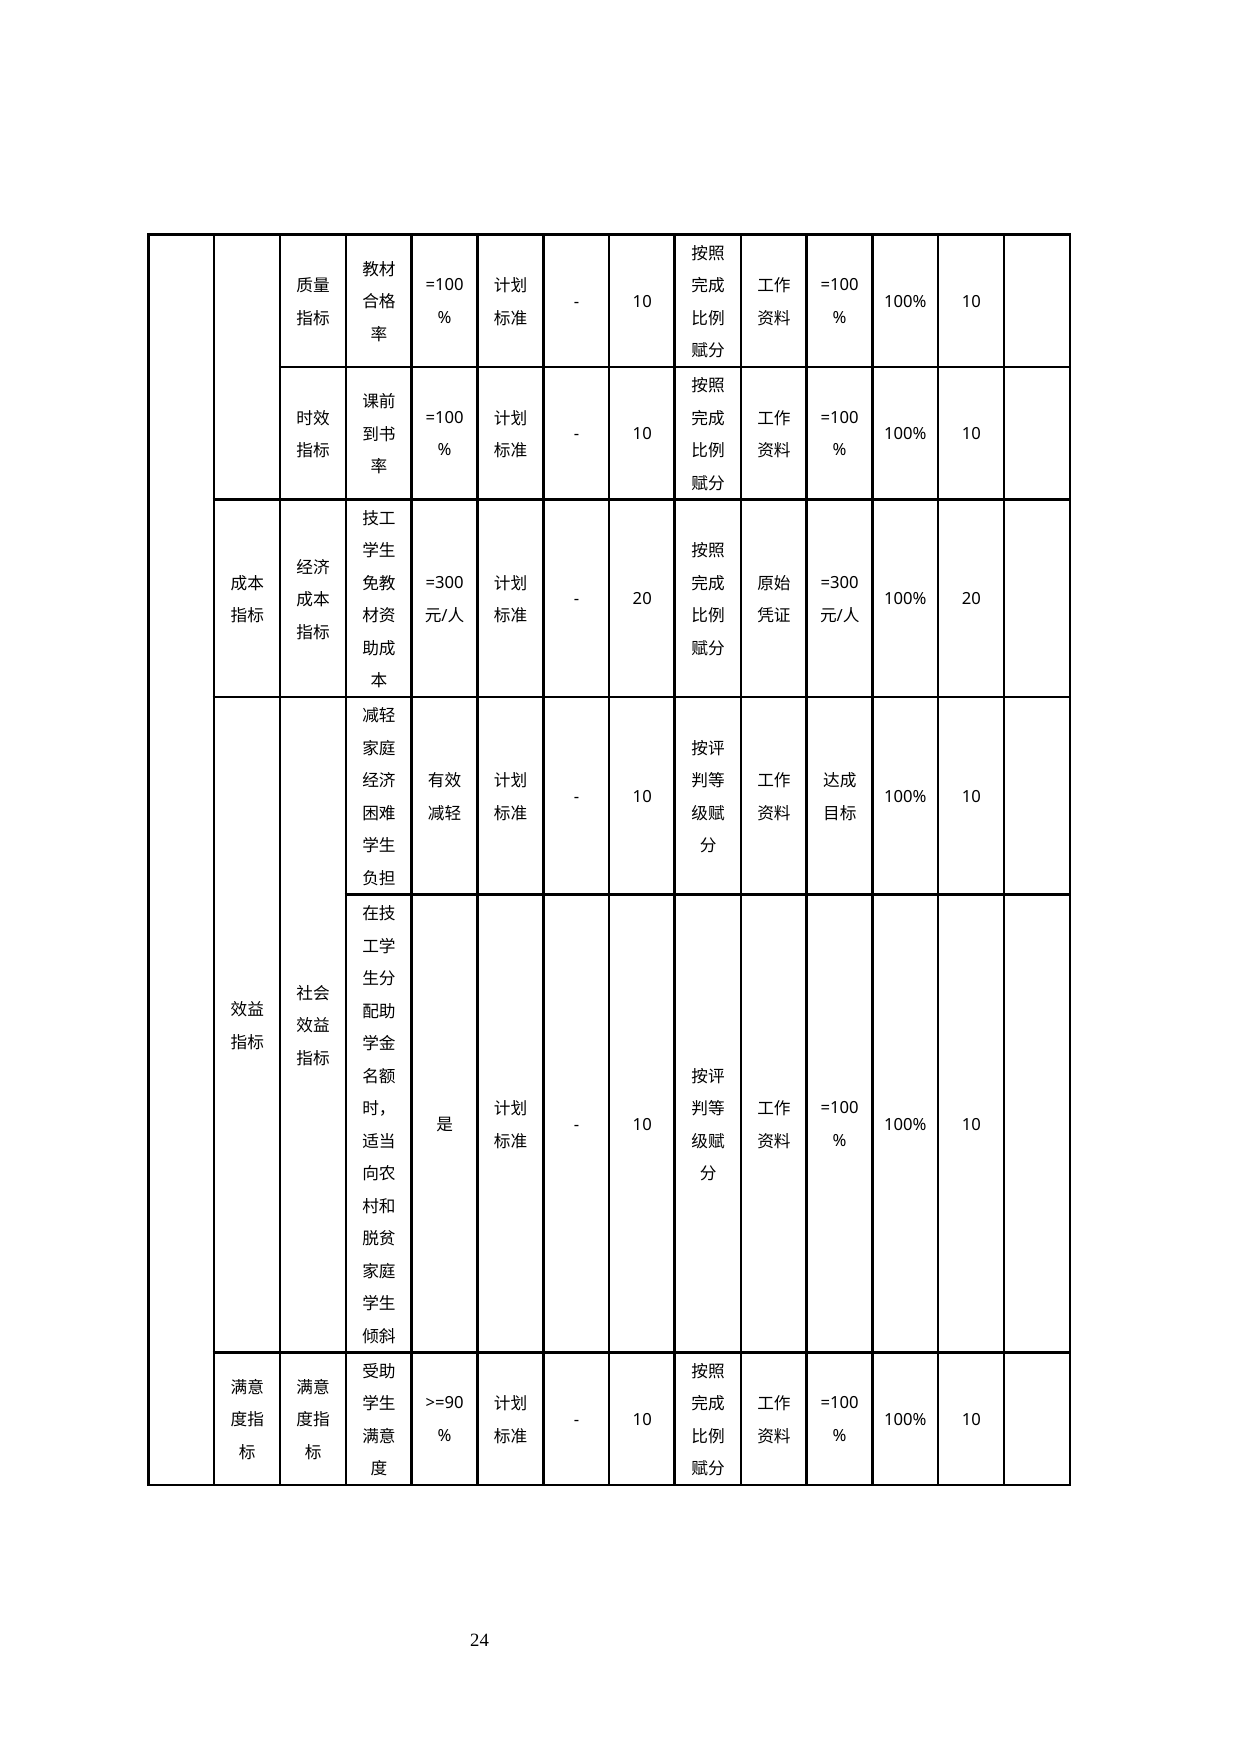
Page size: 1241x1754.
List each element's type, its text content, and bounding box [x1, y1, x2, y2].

table_cell - [545, 896, 608, 1351]
table_cell 100% [874, 1354, 937, 1483]
table_cell 20 [610, 501, 673, 696]
table_cell - [545, 698, 608, 893]
table_cell 按照完成比例赋分 [676, 1354, 740, 1483]
table_cell 20 [939, 501, 1003, 696]
table_cell =100% [808, 368, 871, 498]
table_cell 计划标准 [479, 368, 542, 498]
table_cell [1005, 368, 1069, 498]
table_cell 达成目标 [808, 698, 871, 893]
table_cell 100% [874, 698, 937, 893]
table_cell =100% [413, 236, 476, 366]
table_cell 10 [610, 698, 673, 893]
table_cell 受助学生满意度 [347, 1354, 410, 1483]
table_cell [1005, 698, 1069, 893]
table_cell 原始凭证 [742, 501, 805, 696]
table_cell =100% [808, 236, 871, 366]
table_cell 按照完成比例赋分 [676, 368, 740, 498]
table_cell 减轻家庭经济困难学生负担 [347, 698, 410, 893]
table_cell 计划标准 [479, 236, 542, 366]
table_cell - [545, 1354, 608, 1483]
table_cell 按评判等级赋分 [676, 698, 740, 893]
table_cell 工作资料 [742, 1354, 805, 1483]
table_cell 是 [413, 896, 476, 1351]
table_cell 10 [939, 368, 1003, 498]
table_cell 工作资料 [742, 896, 805, 1351]
table_cell =100% [413, 368, 476, 498]
table_cell 工作资料 [742, 368, 805, 498]
table_cell 按照完成比例赋分 [676, 236, 740, 366]
table_cell [1005, 236, 1069, 366]
table_cell 时效指标 [281, 368, 345, 498]
table_cell =300元/人 [413, 501, 476, 696]
table_cell - [545, 236, 608, 366]
table_cell 满意度指标 [215, 1354, 279, 1483]
table_cell 10 [939, 1354, 1003, 1483]
table_cell 社会效益指标 [281, 698, 345, 1351]
table_cell 工作资料 [742, 698, 805, 893]
table_cell 10 [610, 236, 673, 366]
table_cell 满意度指标 [281, 1354, 345, 1483]
table_cell 经济成本指标 [281, 501, 345, 696]
table_cell 10 [939, 896, 1003, 1351]
table_cell 质量指标 [281, 236, 345, 366]
table_cell 按照完成比例赋分 [676, 501, 740, 696]
table_cell 成本指标 [215, 501, 279, 696]
table_cell =300元/人 [808, 501, 871, 696]
table_cell 10 [610, 1354, 673, 1483]
table_cell 计划标准 [479, 1354, 542, 1483]
table_cell 10 [610, 896, 673, 1351]
table_cell 工作资料 [742, 236, 805, 366]
table_cell =100% [808, 1354, 871, 1483]
table_cell 技工学生免教材资助成本 [347, 501, 410, 696]
table_cell 计划标准 [479, 501, 542, 696]
table_cell 10 [939, 698, 1003, 893]
table_cell 效益指标 [215, 698, 279, 1351]
table_cell >=90% [413, 1354, 476, 1483]
table_cell 有效减轻 [413, 698, 476, 893]
table_cell 课前到书率 [347, 368, 410, 498]
table_cell 10 [939, 236, 1003, 366]
table_cell =100% [808, 896, 871, 1351]
table_cell 教材合格率 [347, 236, 410, 366]
table_cell 100% [874, 896, 937, 1351]
table_cell [1005, 501, 1069, 696]
table_cell 100% [874, 236, 937, 366]
table_cell [1005, 896, 1069, 1351]
table_cell 100% [874, 368, 937, 498]
table_cell 10 [610, 368, 673, 498]
table_cell - [545, 368, 608, 498]
table_cell 计划标准 [479, 896, 542, 1351]
table_cell 100% [874, 501, 937, 696]
table_cell [1005, 1354, 1069, 1483]
table_cell 计划标准 [479, 698, 542, 893]
table_cell 在技工学生分配助学金名额时，适当向农村和脱贫家庭学生倾斜 [347, 896, 410, 1351]
table_cell 按评判等级赋分 [676, 896, 740, 1351]
table_cell - [545, 501, 608, 696]
